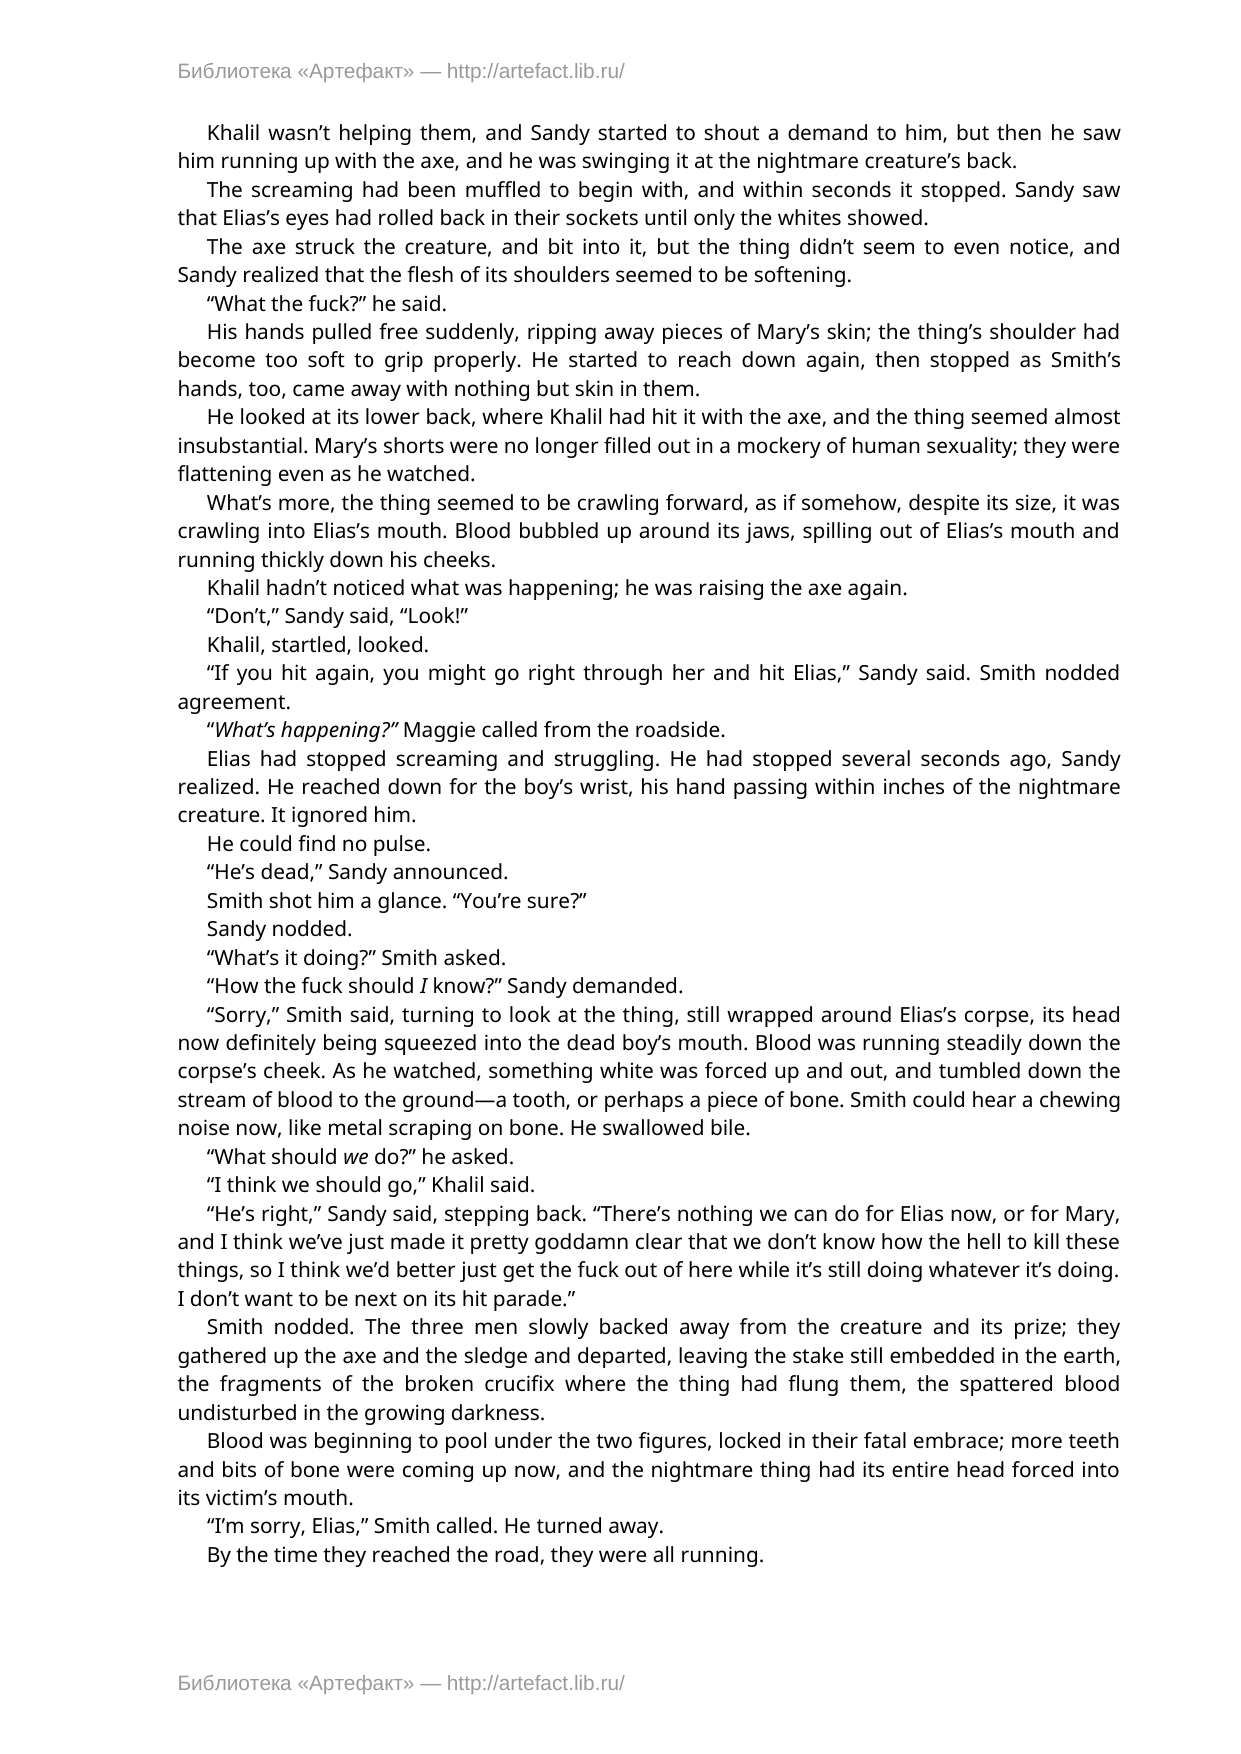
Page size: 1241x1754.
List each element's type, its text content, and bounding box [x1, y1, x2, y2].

text What’s more, the thing seemed to be crawling forward, as if somehow, despite its size, it was crawling into Elias’s mouth. Blood bubbled up around its jaws, spilling out of Elias’s mouth and running thickly down his cheeks. [177, 488, 1122, 573]
text Khalil, startled, looked. [177, 630, 1122, 658]
text “He’s right,” Sandy said, stepping back. “There’s nothing we can do for Elias now, or for Mary, and I think we’ve just made it pretty goddamn clear that we don’t know how the hell to kill these things, so I think we’d better just get the fuck out of here while it’s still doing whatever it’s doing. I don’t want to be next on its hit parade.” [177, 1199, 1122, 1312]
text Blood was beginning to pool under the two figures, locked in their fatal embrace; more teeth and bits of bone were coming up now, and the nightmare thing had its entire head forced into its victim’s mouth. [177, 1426, 1122, 1512]
text His hands pulled free suddenly, ripping away pieces of Mary’s skin; the thing’s shoulder had become too soft to grip properly. He started to reach down again, then stopped as Smith’s hands, too, came away with nothing but skin in them. [177, 317, 1122, 402]
text He could find no pulse. [177, 829, 1122, 857]
text He looked at its lower back, where Khalil had hit it with the axe, and the thing seemed almost insubstantial. Mary’s shorts were no longer filled out in a mockery of human sexuality; they were flattening even as he watched. [177, 402, 1122, 488]
text Sandy nodded. [177, 914, 1122, 943]
text “What the fuck?” he said. [177, 289, 1122, 317]
text “I’m sorry, Elias,” Smith called. He turned away. [177, 1512, 1122, 1540]
text “He’s dead,” Sandy announced. [177, 857, 1122, 886]
text The axe struck the creature, and bit into it, but the thing didn’t seem to even notice, and Sandy realized that the flesh of its shoulders seemed to be softening. [177, 232, 1122, 289]
text Smith nodded. The three men slowly backed away from the creature and its prize; they gathered up the axe and the sledge and departed, leaving the stake still embedded in the earth, the fragments of the broken crucifix where the thing had flung them, the spattered blood undisturbed in the growing darkness. [177, 1312, 1122, 1426]
text The screaming had been muffled to begin with, and within seconds it stopped. Sandy saw that Elias’s eyes had rolled back in their sockets until only the whites showed. [177, 175, 1122, 232]
text “How the fuck should I know?” Sandy demanded. [177, 971, 1122, 1000]
text Khalil hadn’t noticed what was happening; he was raising the axe again. [177, 573, 1122, 602]
text By the time they reached the road, they were all running. [177, 1540, 1122, 1568]
text Smith shot him a glance. “You’re sure?” [177, 886, 1122, 914]
text Khalil wasn’t helping them, and Sandy started to shout a demand to him, but then he saw him running up with the axe, and he was swinging it at the nightmare creature’s back. [177, 118, 1122, 175]
text “What’s happening?” Maggie called from the roadside. [177, 715, 1122, 744]
text “Sorry,” Smith said, turning to look at the thing, still wrapped around Elias’s corpse, its head now definitely being squeezed into the dead boy’s mouth. Blood was running steadily down the corpse’s cheek. As he watched, something white was forced up and out, and tumbled down the stream of blood to the ground—a tooth, or perhaps a piece of bone. Smith could hear a chewing noise now, like metal scraping on bone. He swallowed bile. [177, 1000, 1122, 1142]
text “I think we should go,” Khalil said. [177, 1170, 1122, 1199]
text “What’s it doing?” Smith asked. [177, 943, 1122, 971]
text “If you hit again, you might go right through her and hit Elias,” Sandy said. Smith nodded agreement. [177, 658, 1122, 715]
text “What should we do?” he asked. [177, 1142, 1122, 1170]
text “Don’t,” Sandy said, “Look!” [177, 602, 1122, 630]
text Elias had stopped screaming and struggling. He had stopped several seconds ago, Sandy realized. He reached down for the boy’s wrist, his hand passing within inches of the nightmare creature. It ignored him. [177, 744, 1122, 829]
